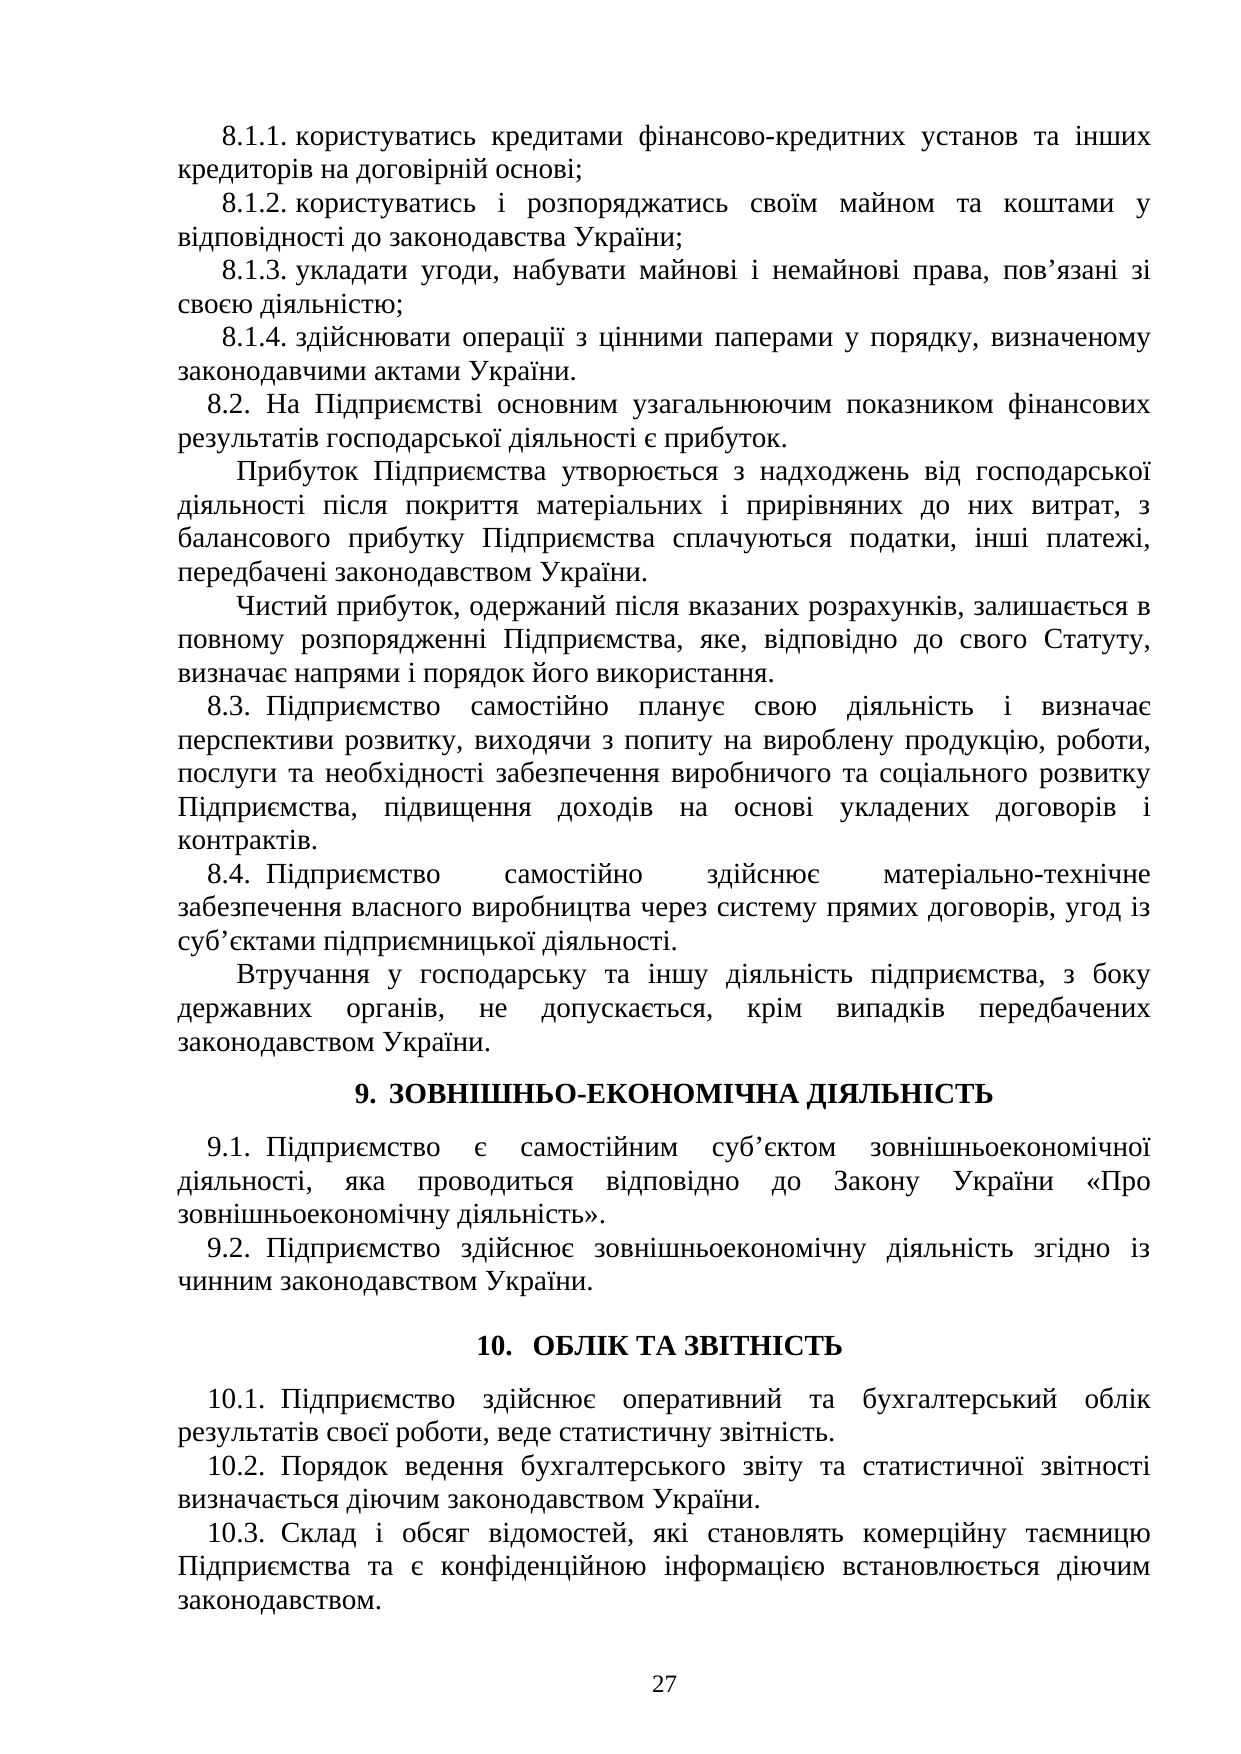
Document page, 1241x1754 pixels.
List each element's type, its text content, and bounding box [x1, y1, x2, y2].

text Втручання у господарську та іншу діяльність підприємства, з боку державних органів, не допускається, крім випадків передбачених законодавством України. [177, 957, 1152, 1057]
list користуватись кредитами фінансово-кредитних установ та інших кредиторів на договірній основі; [177, 118, 1152, 185]
text Чистий прибуток, одержаний після вказаних розрахунків, залишається в повному розпорядженні Підприємства, яке, відповідно до свого Статуту, визначає напрями і порядок його використання. [177, 588, 1152, 688]
list Підприємство здійснює зовнішньоекономічну діяльність згідно із чинним законодавством України. [177, 1230, 1152, 1297]
list На Підприємстві основним узагальнюючим показником фінансових результатів господарської діяльності є прибуток. [177, 386, 1152, 453]
list ОБЛІК ТА ЗВІТНІСТЬ [168, 1328, 1152, 1362]
list користуватись і розпоряджатись своїм майном та коштами у відповідності до законодавства України; [177, 185, 1152, 252]
list укладати угоди, набувати майнові і немайнові права, пов’язані зі своєю діяльністю; [177, 252, 1152, 319]
list ЗОВНІШНЬО-ЕКОНОМІЧНА ДІЯЛЬНІСТЬ [197, 1076, 1152, 1110]
list Підприємство здійснює оперативний та бухгалтерський облік результатів своєї роботи, веде статистичну звітність. [177, 1381, 1152, 1448]
list Підприємство є самостійним суб’єктом зовнішньоекономічної діяльності, яка проводиться відповідно до Закону України «Про зовнішньоекономічну діяльність». [177, 1129, 1152, 1230]
list Порядок ведення бухгалтерського звіту та статистичної звітності визначається діючим законодавством України. [177, 1448, 1152, 1515]
list Склад і обсяг відомостей, які становлять комерційну таємницю Підприємства та є конфіденційною інформацією встановлюється діючим законодавством. [177, 1515, 1152, 1616]
list Підприємство самостійно планує свою діяльність і визначає перспективи розвитку, виходячи з попиту на вироблену продукцію, роботи, послуги та необхідності забезпечення виробничого та соціального розвитку Підприємства, підвищення доходів на основі укладених договорів і контрактів. [177, 688, 1152, 856]
list Підприємство самостійно здійснює матеріально-технічне забезпечення власного виробництва через систему прямих договорів, угод із суб’єктами підприємницької діяльності. [177, 856, 1152, 957]
text Прибуток Підприємства утворюється з надходжень від господарської діяльності після покриття матеріальних і прирівняних до них витрат, з балансового прибутку Підприємства сплачуються податки, інші платежі, передбачені законодавством України. [177, 453, 1152, 588]
list здійснювати операції з цінними паперами у порядку, визначеному законодавчими актами України. [177, 319, 1152, 386]
